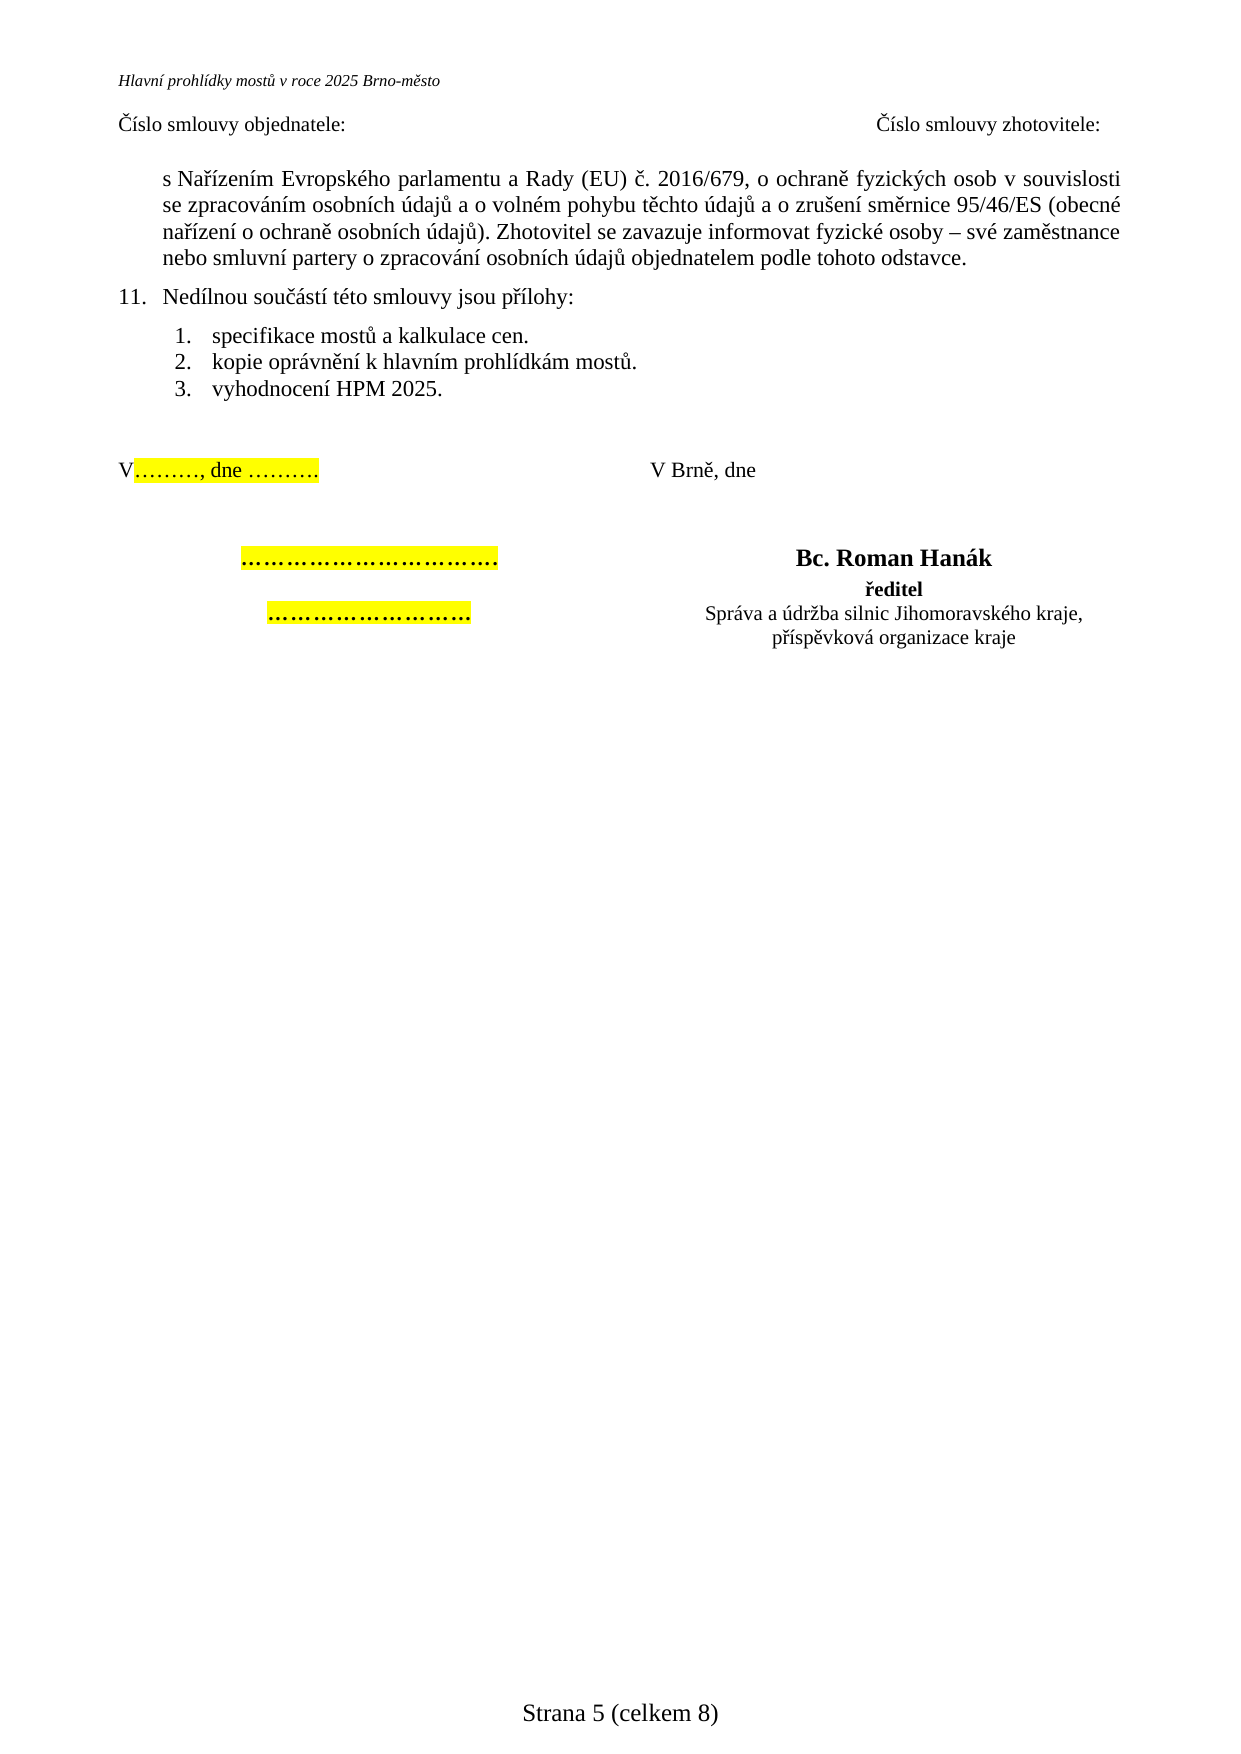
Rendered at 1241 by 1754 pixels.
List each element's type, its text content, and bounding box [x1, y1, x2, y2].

table_header ……………………………. [107, 539, 632, 576]
list specifikace mostů a kalkulace cen. [174, 322, 1122, 348]
list Nedílnou součástí této smlouvy jsou přílohy: [118, 283, 1122, 309]
table_cell ……………………… [107, 576, 632, 649]
list vyhodnocení HPM 2025. [174, 375, 1122, 401]
table_header Bc. Roman Hanák [632, 539, 1156, 576]
table_cell ředitel Správa a údržba silnic Jihomoravského kraje, příspěvková organizace kraje [632, 576, 1156, 649]
table_header V………, dne ………. [107, 407, 638, 495]
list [118, 165, 1122, 271]
table_header V Brně, dne [639, 407, 1170, 495]
list kopie oprávnění k hlavním prohlídkám mostů. [174, 348, 1122, 375]
